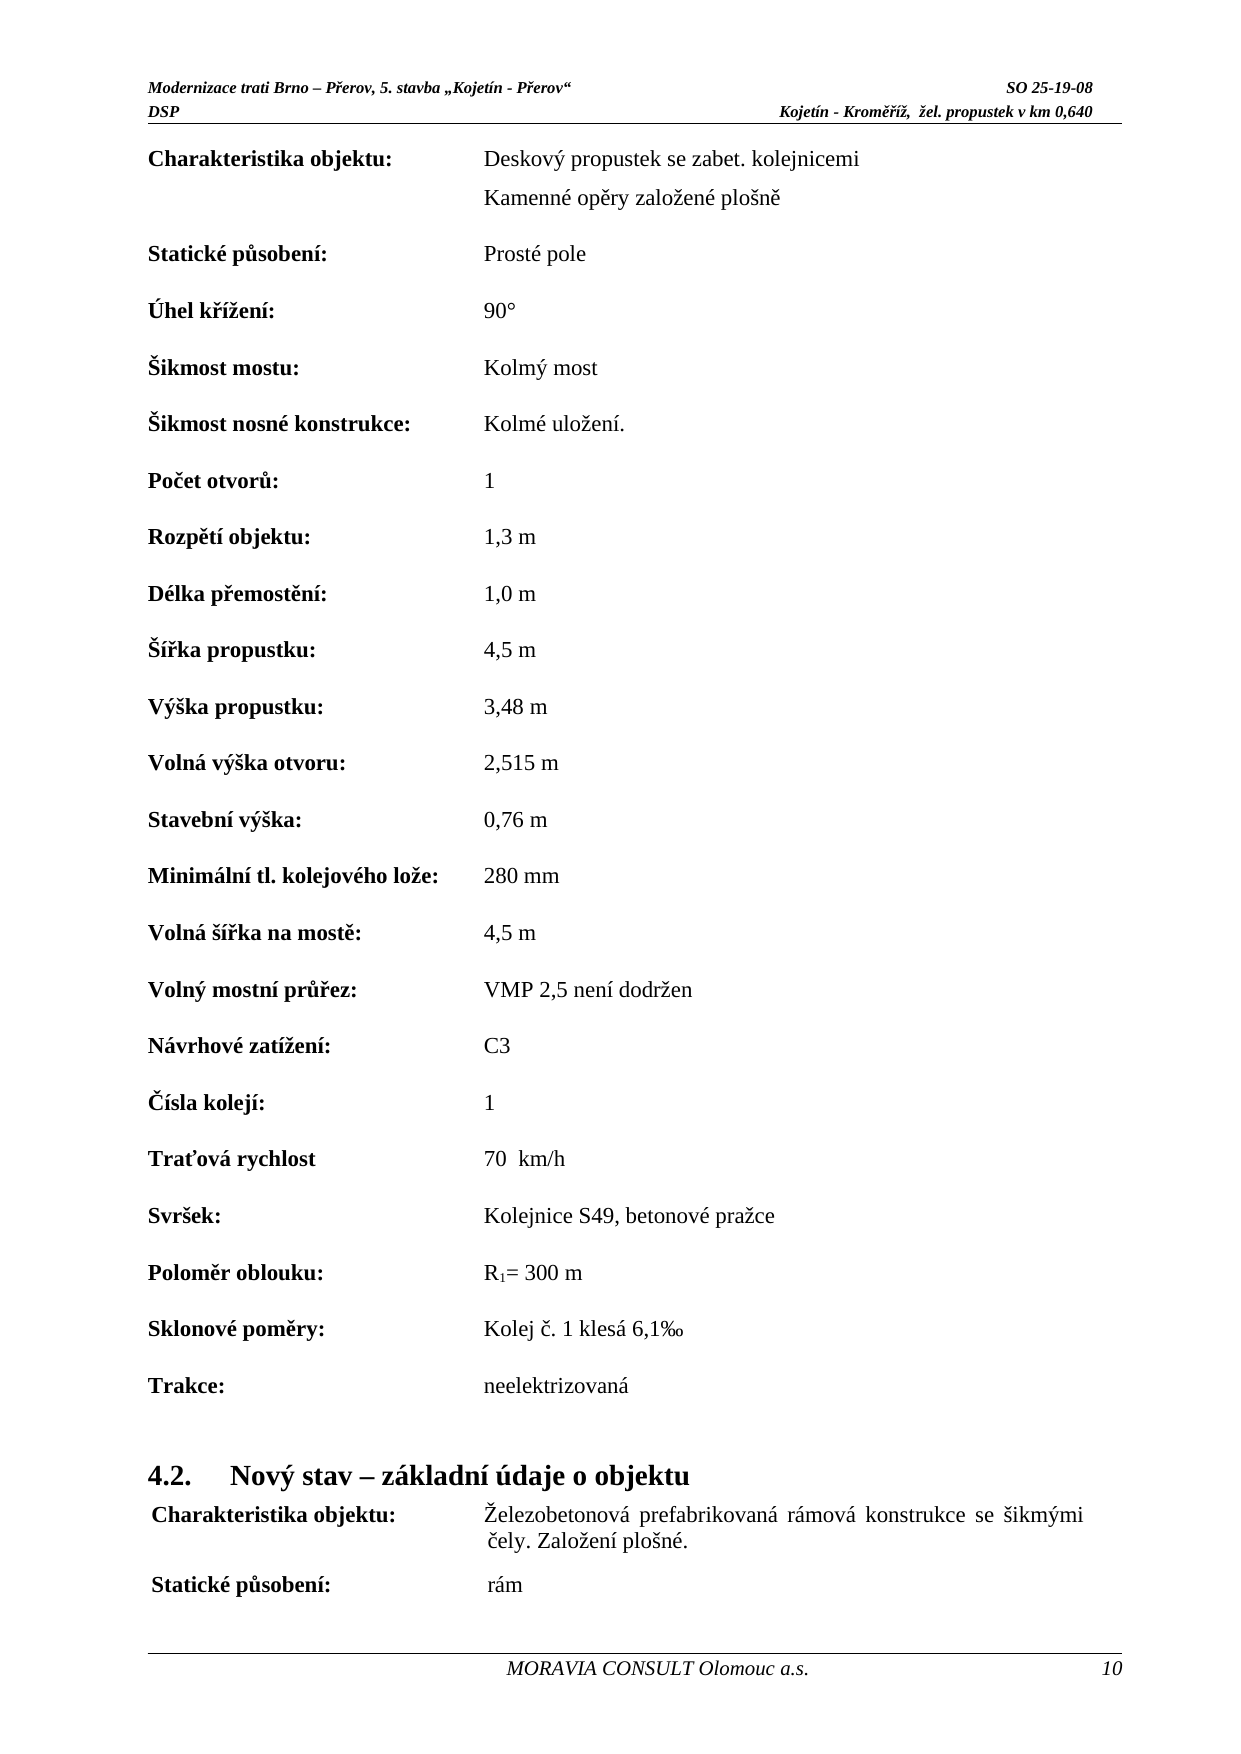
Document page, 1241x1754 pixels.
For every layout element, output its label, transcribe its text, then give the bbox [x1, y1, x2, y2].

table_cell Traťová rychlost [136, 1124, 472, 1181]
table_cell Svršek: [136, 1181, 472, 1237]
table_cell 4,5 m [473, 898, 1096, 954]
table_cell Šikmost mostu: [136, 332, 472, 389]
table_cell Délka přemostění: [136, 559, 472, 615]
table_cell Úhel křížení: [136, 276, 472, 332]
table_cell Výška propustku: [136, 672, 472, 728]
table_cell 90° [473, 276, 1096, 332]
table_cell Statické působení: [136, 219, 472, 276]
table_cell 2,515 m [473, 728, 1096, 785]
table_header Charakteristika objektu: [136, 1492, 472, 1562]
table_header Železobetonová prefabrikovaná rámová konstrukce se šikmými čely. Založení plošné. [473, 1492, 1096, 1562]
table_cell Kolmé uložení. [473, 389, 1096, 445]
table_cell 1 [473, 445, 1096, 502]
table_cell 0,76 m [473, 785, 1096, 841]
table_cell C3 [473, 1011, 1096, 1067]
table_cell Volný mostní průřez: [136, 954, 472, 1011]
table_cell R1= 300 m [473, 1237, 1096, 1294]
table_cell Volná šířka na mostě: [136, 898, 472, 954]
table_header Charakteristika objektu: [136, 124, 472, 219]
table_cell Čísla kolejí: [136, 1068, 472, 1124]
table_cell Šířka propustku: [136, 615, 472, 672]
table_cell Volná výška otvoru: [136, 728, 472, 785]
table_cell 4,5 m [473, 615, 1096, 672]
table_cell Počet otvorů: [136, 445, 472, 502]
table_cell 3,48 m [473, 672, 1096, 728]
table_cell Sklonové poměry: [136, 1294, 472, 1350]
table_cell Poloměr oblouku: [136, 1237, 472, 1294]
table_cell Kolejnice S49, betonové pražce [473, 1181, 1096, 1237]
table_cell Prosté pole [473, 219, 1096, 276]
table_cell neelektrizovaná [473, 1350, 1096, 1407]
table_cell 1 [473, 1068, 1096, 1124]
table_cell rám [473, 1562, 1096, 1606]
table_cell Kolmý most [473, 332, 1096, 389]
table_cell 1,0 m [473, 559, 1096, 615]
table_cell Stavební výška: [136, 785, 472, 841]
table_cell Šikmost nosné konstrukce: [136, 389, 472, 445]
table_cell 70 km/h [473, 1124, 1096, 1181]
table_cell Statické působení: [136, 1562, 472, 1606]
table_cell Rozpětí objektu: [136, 502, 472, 558]
table_cell Minimální tl. kolejového lože: [136, 841, 472, 898]
table_cell 280 mm [473, 841, 1096, 898]
subtitle Nový stav – základní údaje o objektu [148, 1458, 1122, 1492]
table_cell 1,3 m [473, 502, 1096, 558]
table_cell Návrhové zatížení: [136, 1011, 472, 1067]
table_cell Kolej č. 1 klesá 6,1‰ [473, 1294, 1096, 1350]
table_header Deskový propustek se zabet. kolejnicemi Kamenné opěry založené plošně [473, 124, 1096, 219]
table_cell Trakce: [136, 1350, 472, 1407]
table_cell VMP 2,5 není dodržen [473, 954, 1096, 1011]
